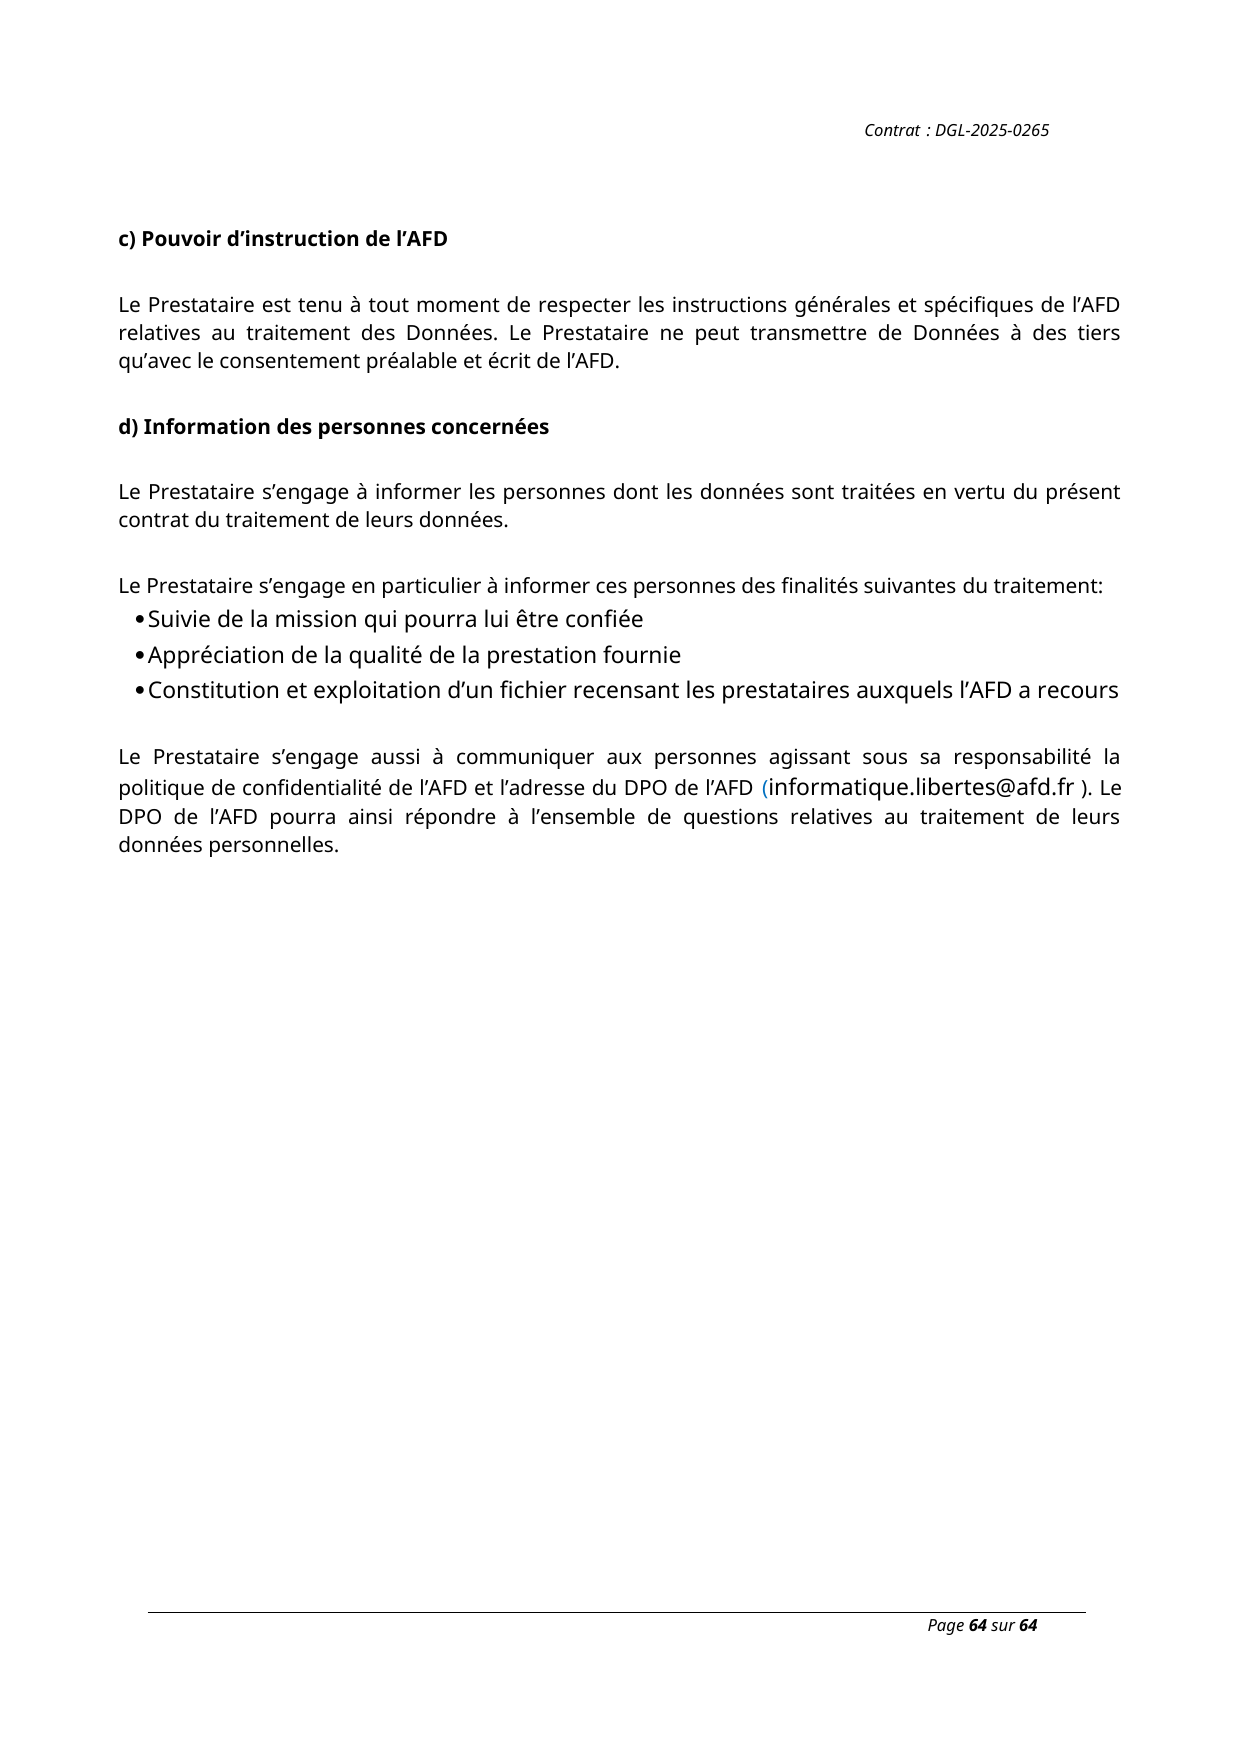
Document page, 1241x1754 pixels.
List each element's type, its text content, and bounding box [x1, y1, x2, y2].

text Le Prestataire est tenu à tout moment de respecter les instructions générales et spécifiques de l’AFD relatives au traitement des Données. Le Prestataire ne peut transmettre de Données à des tiers qu’avec le consentement préalable et écrit de l’AFD. [118, 290, 1122, 375]
text c) Pouvoir d’instruction de l’AFD [118, 224, 1122, 253]
text Le Prestataire s’engage en particulier à informer ces personnes des finalités suivantes du traitement: [118, 571, 1122, 599]
list Appréciation de la qualité de la prestation fournie [136, 639, 1122, 670]
text d) Information des personnes concernées [118, 412, 1122, 440]
text Le Prestataire s’engage aussi à communiquer aux personnes agissant sous sa responsabilité la politique de confidentialité de l’AFD et l’adresse du DPO de l’AFD (informatique.libertes@afd.fr ). Le DPO de l’AFD pourra ainsi répondre à l’ensemble de questions relatives au traitement de leurs données personnelles. [118, 742, 1122, 859]
list Suivie de la mission qui pourra lui être confiée [136, 603, 1122, 634]
text Le Prestataire s’engage à informer les personnes dont les données sont traitées en vertu du présent contrat du traitement de leurs données. [118, 477, 1122, 534]
list Constitution et exploitation d’un fichier recensant les prestataires auxquels l’AFD a recours [136, 674, 1122, 705]
